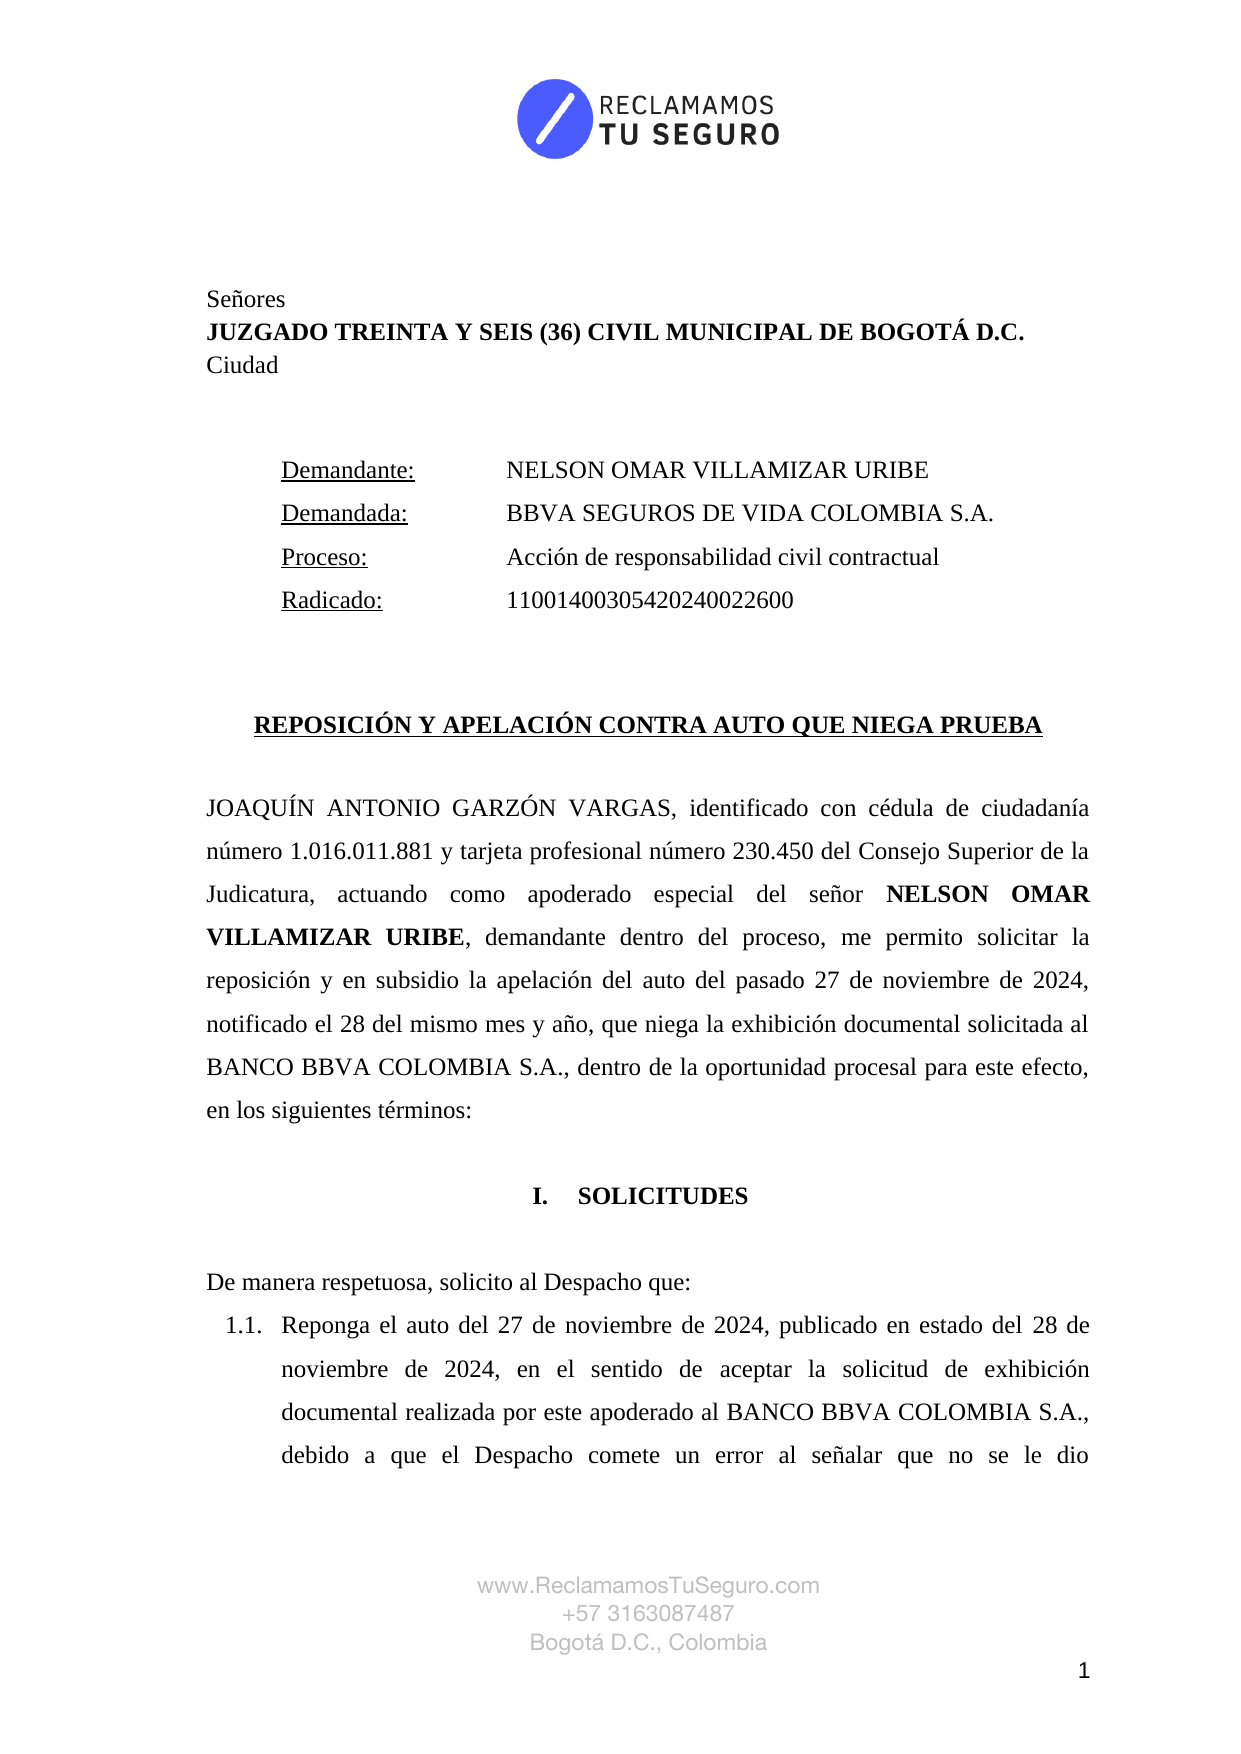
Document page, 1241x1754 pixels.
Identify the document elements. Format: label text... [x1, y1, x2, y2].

text REPOSICIÓN Y APELACIÓN CONTRA AUTO QUE NIEGA PRUEBA [206, 711, 1090, 739]
picture [514, 62, 783, 187]
text JUZGADO TREINTA Y SEIS (36) CIVIL MUNICIPAL DE BOGOTÁ D.C. [206, 317, 1090, 346]
text Radicado: 11001400305420240022600 [206, 585, 1090, 613]
text Ciudad [206, 350, 1090, 379]
text JOAQUÍN ANTONIO GARZÓN VARGAS, identificado con cédula de ciudadanía número 1.016.011.881 y tarjeta profesional número 230.450 del Consejo Superior de la Judicatura, actuando como apoderado especial del señor NELSON OMAR VILLAMIZAR URIBE, demandante dentro del proceso, me permito solicitar la reposición y en subsidio la apelación del auto del pasado 27 de noviembre de 2024, notificado el 28 del mismo mes y año, que niega la exhibición documental solicitada al BANCO BBVA COLOMBIA S.A., dentro de la oportunidad procesal para este efecto, en los siguientes términos: [206, 793, 1090, 1124]
text Proceso: Acción de responsabilidad civil contractual [206, 542, 1090, 570]
text Demandante: NELSON OMAR VILLAMIZAR URIBE [281, 455, 1090, 484]
text De manera respetuosa, solicito al Despacho que: [206, 1267, 1090, 1296]
list SOLICITUDES [206, 1181, 1090, 1210]
text Demandada: BBVA SEGUROS DE VIDA COLOMBIA S.A. [281, 498, 1090, 527]
text Señores [206, 284, 1090, 313]
